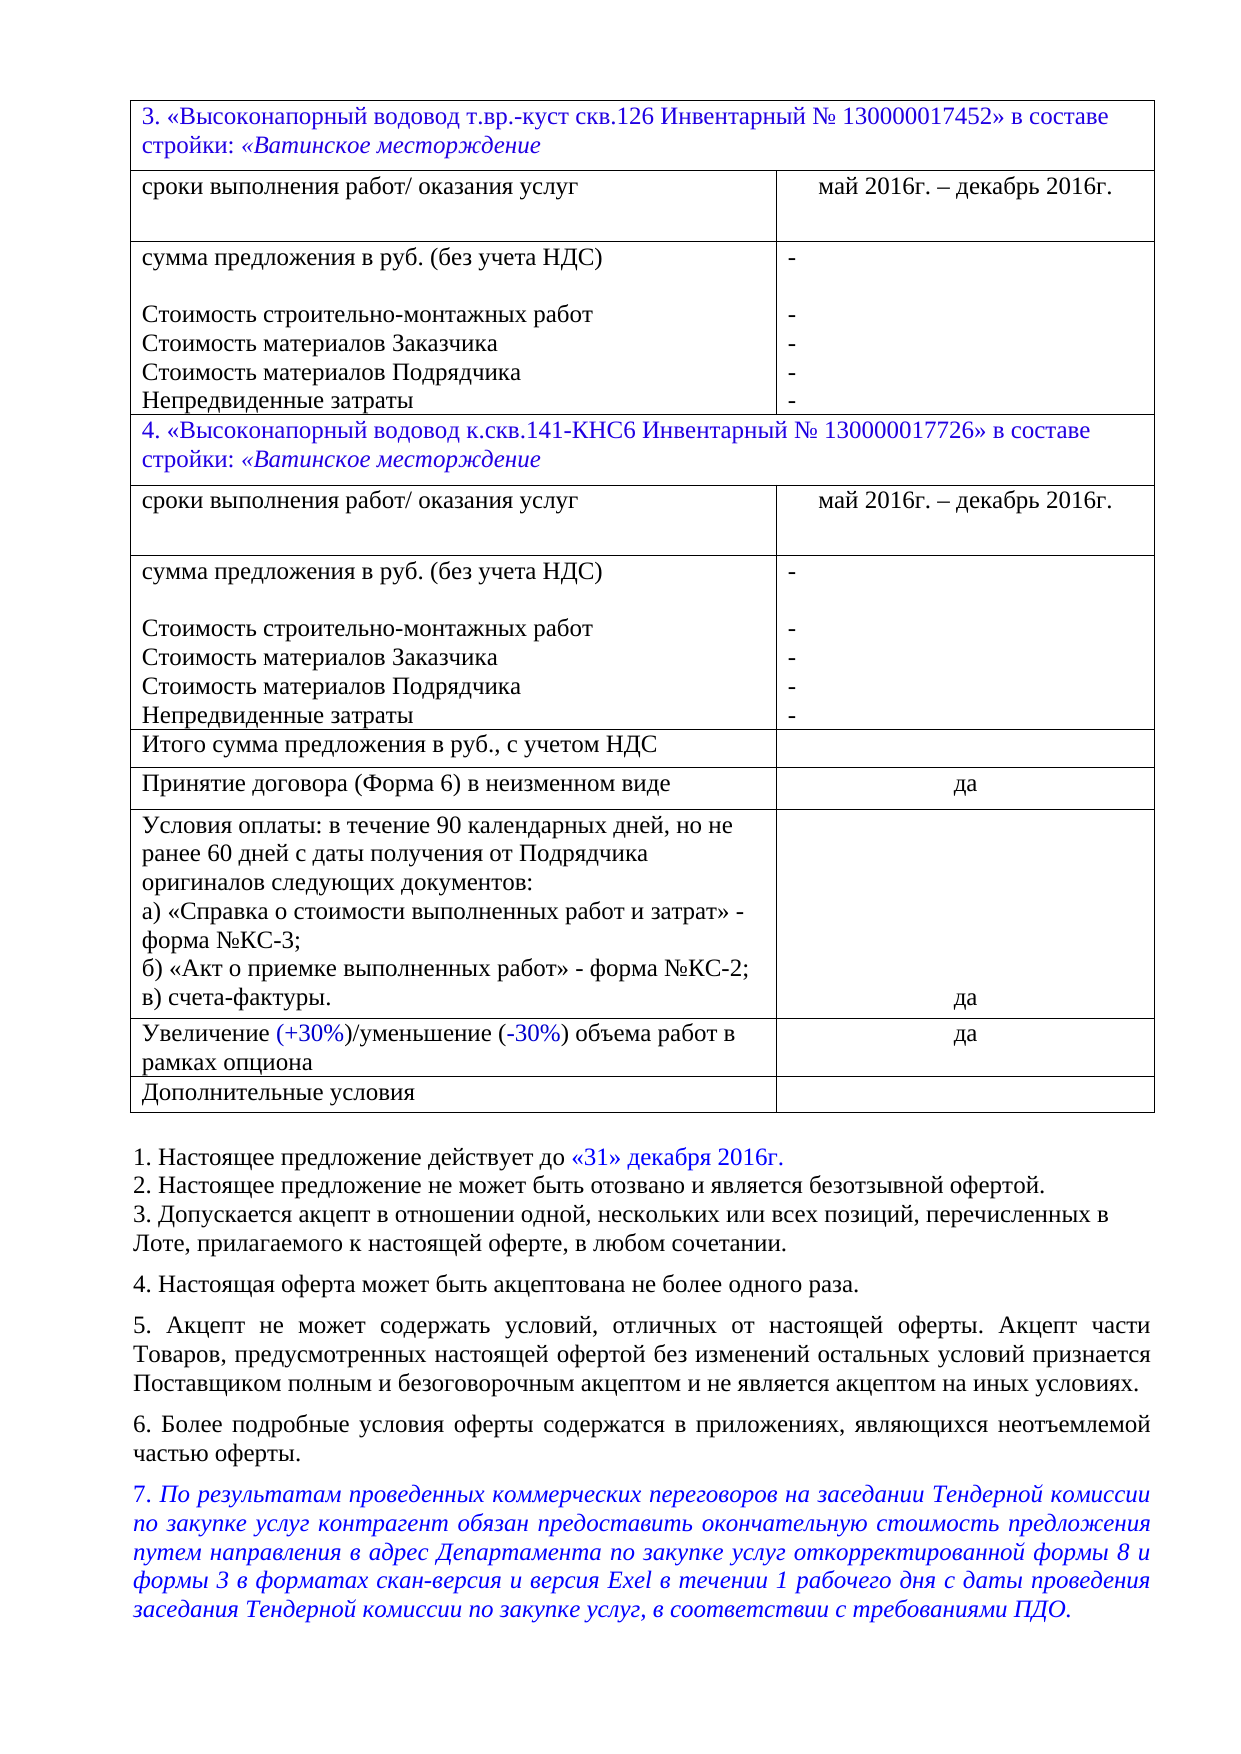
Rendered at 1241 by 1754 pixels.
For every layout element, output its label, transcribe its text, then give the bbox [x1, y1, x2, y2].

table_cell - - - - - [777, 242, 1154, 414]
table_cell сроки выполнения работ/ оказания услуг [131, 171, 776, 241]
table_cell май 2016г. – декабрь 2016г. [777, 171, 1154, 241]
table_cell май 2016г. – декабрь 2016г. [777, 486, 1154, 555]
table_cell да [777, 810, 1154, 1017]
table_cell [777, 730, 1154, 767]
table_cell Итого сумма предложения в руб., с учетом НДС [131, 730, 776, 767]
text 4. Настоящая оферта может быть акцептована не более одного раза. [133, 1269, 1152, 1298]
table_cell 4. «Высоконапорный водовод к.скв.141-КНС6 Инвентарный № 130000017726» в составе стройки: «Ватинское месторждение [131, 415, 1154, 484]
text 7. По результатам проведенных коммерческих переговоров на заседании Тендерной комиссии по закупке услуг контрагент обязан предоставить окончательную стоимость предложения путем направления в адрес Департамента по закупке услуг откорректированной формы 8 и формы 3 в форматах скан-версия и версия Exel в течении 1 рабочего дня c даты проведения заседания Тендерной комиссии по закупке услуг, в соответствии с требованиями ПДО. [133, 1479, 1152, 1623]
text 2. Настоящее предложение не может быть отозвано и является безотзывной офертой. [133, 1170, 1152, 1199]
text 5. Акцепт не может содержать условий, отличных от настоящей оферты. Акцепт части Товаров, предусмотренных настоящей офертой без изменений остальных условий признается Поставщиком полным и безоговорочным акцептом и не является акцептом на иных условиях. [133, 1310, 1152, 1397]
text 6. Более подробные условия оферты содержатся в приложениях, являющихся неотъемлемой частью оферты. [133, 1409, 1152, 1467]
table_cell сроки выполнения работ/ оказания услуг [131, 486, 776, 555]
text 3. Допускается акцепт в отношении одной, нескольких или всех позиций, перечисленных в Лоте, прилагаемого к настоящей оферте, в любом сочетании. [133, 1199, 1152, 1257]
table_cell 3. «Высоконапорный водовод т.вр.-куст скв.126 Инвентарный № 130000017452» в составе стройки: «Ватинское месторждение [131, 101, 1154, 170]
table_cell Увеличение (+30%)/уменьшение (-30%) объема работ в рамках опциона [131, 1019, 776, 1076]
table_cell да [777, 1019, 1154, 1076]
table_cell Принятие договора (Форма 6) в неизменном виде [131, 768, 776, 809]
table_cell Дополнительные условия [131, 1077, 776, 1112]
table_cell [777, 1077, 1154, 1112]
table_cell - - - - - [777, 556, 1154, 728]
text 1. Настоящее предложение действует до «31» декабря 2016г. [133, 1142, 1152, 1170]
table_cell Условия оплаты: в течение 90 календарных дней, но не ранее 60 дней с даты получения от Подрядчика оригиналов следующих документов: а) «Справка о стоимости выполненных работ и затрат» - форма №КС-3; б) «Акт о приемке выполненных работ» - форма №КС-2; в) счета-фактуры. [131, 810, 776, 1017]
table_cell да [777, 768, 1154, 809]
